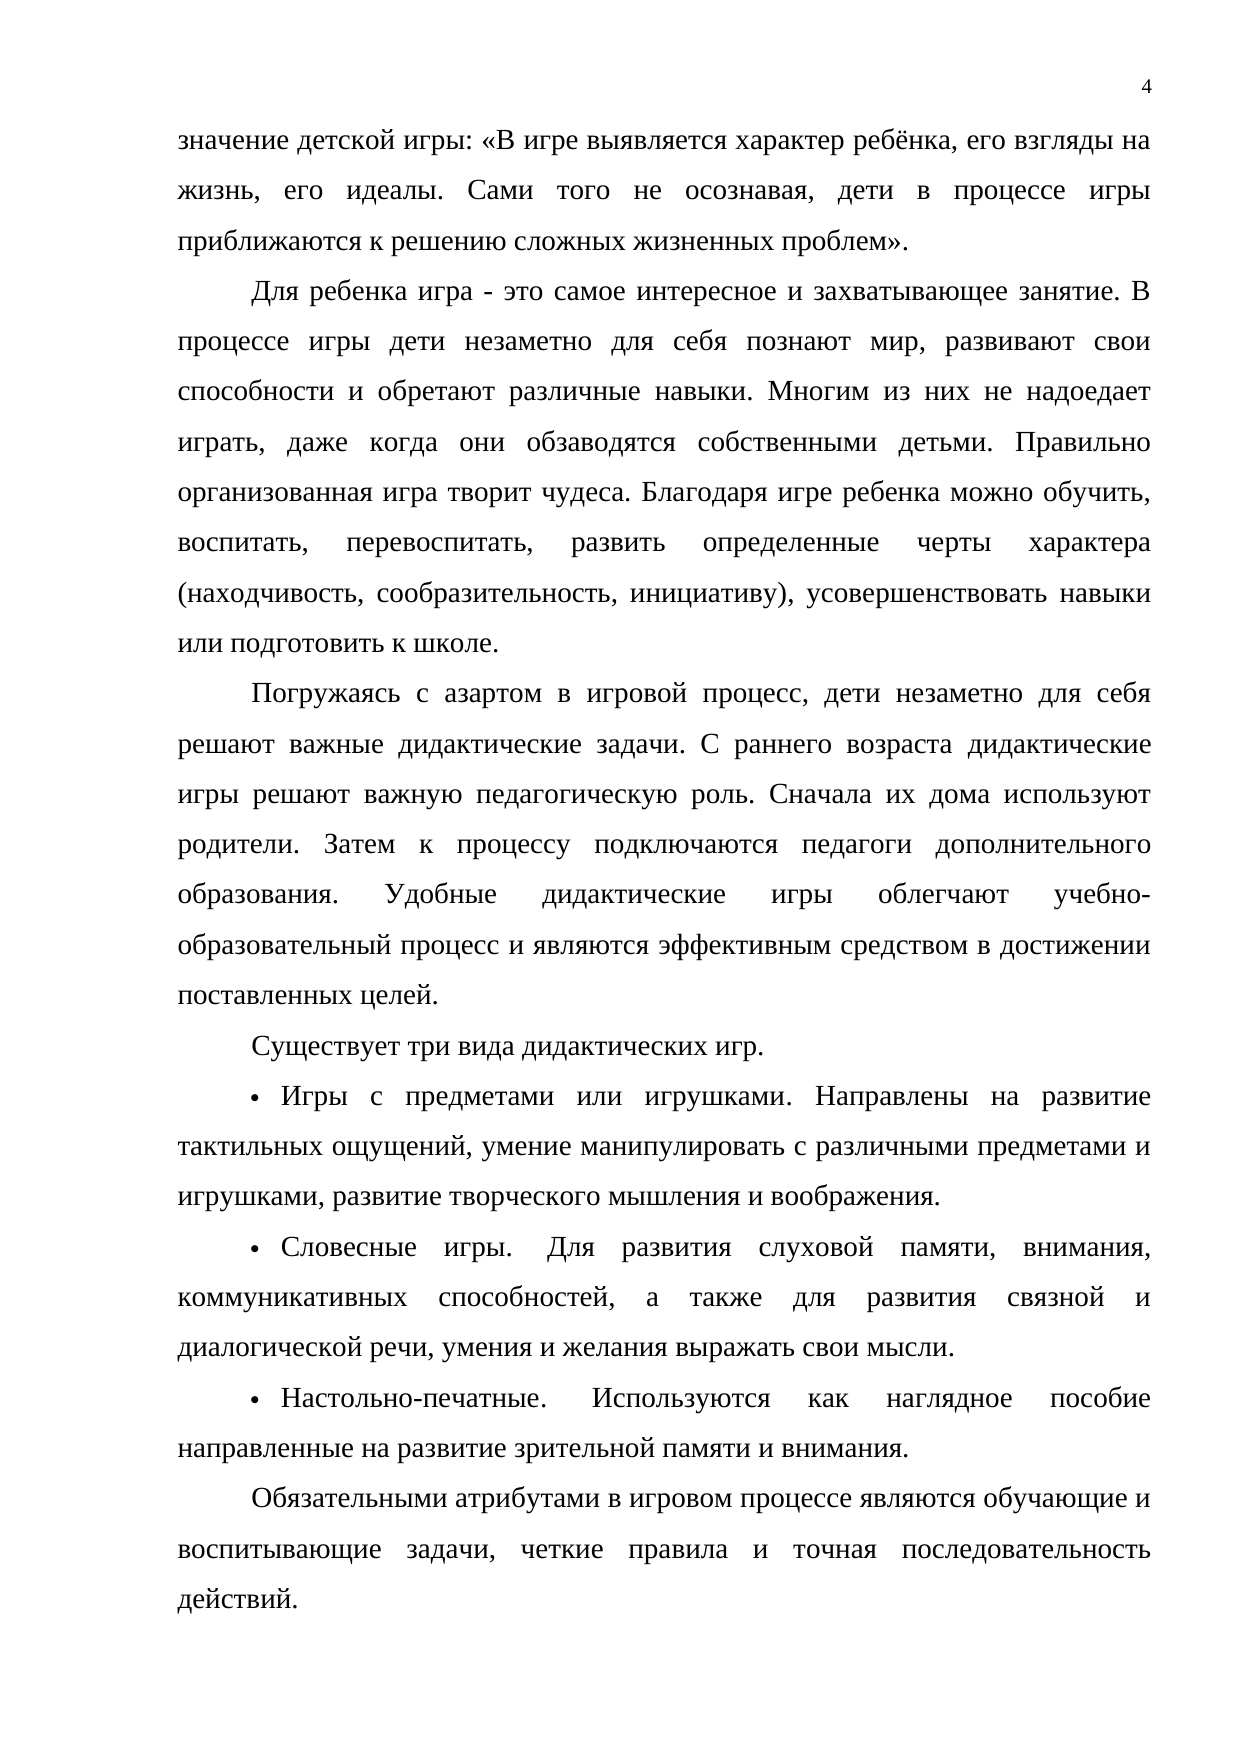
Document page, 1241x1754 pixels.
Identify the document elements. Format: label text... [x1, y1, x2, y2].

list Настольно-печатные. Используются как наглядное пособие направленные на развитие зрительной памяти и внимания. [177, 1380, 1152, 1464]
text Существует три вида дидактических игр. [177, 1028, 1152, 1061]
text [177, 122, 1152, 256]
text Обязательными атрибутами в игровом процессе являются обучающие и воспитывающие задачи, четкие правила и точная последовательность действий. [177, 1480, 1152, 1614]
text Для ребенка игра - это самое интересное и захватывающее занятие. В процессе игры дети незаметно для себя познают мир, развивают свои способности и обретают различные навыки. Многим из них не надоедает играть, даже когда они обзаводятся собственными детьми. Правильно организованная игра творит чудеса. Благодаря игре ребенка можно обучить, воспитать, перевоспитать, развить определенные черты характера (находчивость, сообразительность, инициативу), усовершенствовать навыки или подготовить к школе. [177, 273, 1152, 659]
list Словесные игры. Для развития слуховой памяти, внимания, коммуникативных способностей, а также для развития связной и диалогической речи, умения и желания выражать свои мысли. [177, 1229, 1152, 1363]
list Игры с предметами или игрушками. Направлены на развитие тактильных ощущений, умение манипулировать с различными предметами и игрушками, развитие творческого мышления и воображения. [177, 1078, 1152, 1212]
text Погружаясь с азартом в игровой процесс, дети незаметно для себя решают важные дидактические задачи. С раннего возраста дидактические игры решают важную педагогическую роль. Сначала их дома используют родители. Затем к процессу подключаются педагоги дополнительного образования. Удобные дидактические игры облегчают учебно-образовательный процесс и являются эффективным средством в достижении поставленных целей. [177, 675, 1152, 1011]
